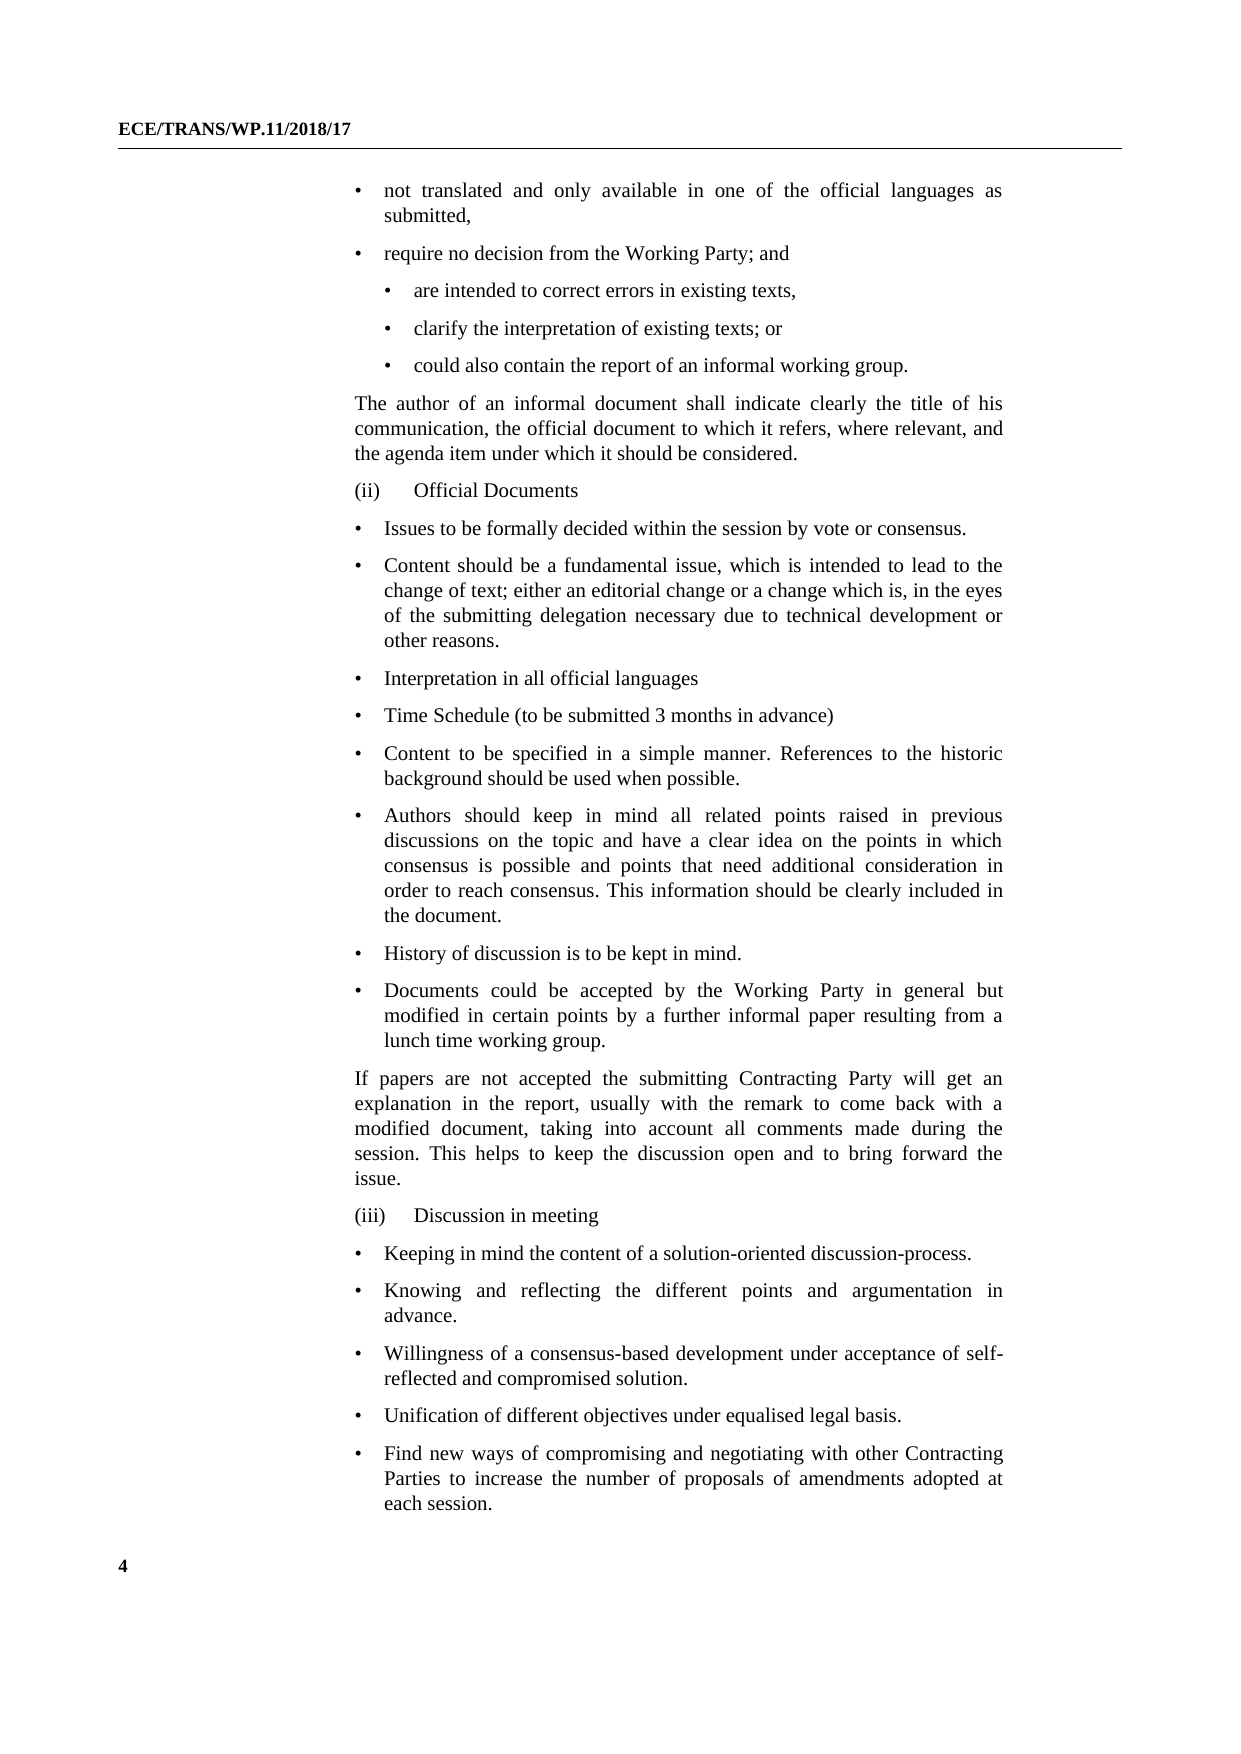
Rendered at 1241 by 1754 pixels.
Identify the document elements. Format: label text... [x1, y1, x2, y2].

text The author of an informal document shall indicate clearly the title of his communication, the official document to which it refers, where relevant, and the agenda item under which it should be considered. [354, 390, 1004, 465]
text clarify the interpretation of existing texts; or [384, 315, 1004, 340]
text Content should be a fundamental issue, which is intended to lead to the change of text; either an editorial change or a change which is, in the eyes of the submitting delegation necessary due to technical development or other reasons. [354, 552, 1004, 652]
text are intended to correct errors in existing texts, [384, 277, 1004, 302]
text (iii) Discussion in meeting [354, 1202, 1004, 1227]
text not translated and only available in one of the official languages as submitted, [354, 177, 1004, 227]
text (ii) Official Documents [354, 477, 1004, 502]
text Documents could be accepted by the Working Party in general but modified in certain points by a further informal paper resulting from a lunch time working group. [354, 977, 1004, 1052]
text require no decision from the Working Party; and [354, 240, 1004, 265]
text If papers are not accepted the submitting Contracting Party will get an explanation in the report, usually with the remark to come back with a modified document, taking into account all comments made during the session. This helps to keep the discussion open and to bring forward the issue. [354, 1065, 1004, 1190]
text Knowing and reflecting the different points and argumentation in advance. [354, 1277, 1004, 1327]
text History of discussion is to be kept in mind. [354, 940, 1004, 965]
text Interpretation in all official languages [354, 665, 1004, 690]
text Content to be specified in a simple manner. References to the historic background should be used when possible. [354, 740, 1004, 790]
text Time Schedule (to be submitted 3 months in advance) [354, 702, 1004, 727]
text Find new ways of compromising and negotiating with other Contracting Parties to increase the number of proposals of amendments adopted at each session. [354, 1440, 1004, 1515]
text Authors should keep in mind all related points raised in previous discussions on the topic and have a clear idea on the points in which consensus is possible and points that need additional consideration in order to reach consensus. This information should be clearly included in the document. [354, 802, 1004, 927]
text Keeping in mind the content of a solution-oriented discussion-process. [354, 1240, 1004, 1265]
text Willingness of a consensus-based development under acceptance of self-reflected and compromised solution. [354, 1340, 1004, 1390]
text Issues to be formally decided within the session by vote or consensus. [354, 515, 1004, 540]
text Unification of different objectives under equalised legal basis. [354, 1402, 1004, 1427]
text could also contain the report of an informal working group. [384, 352, 1004, 377]
